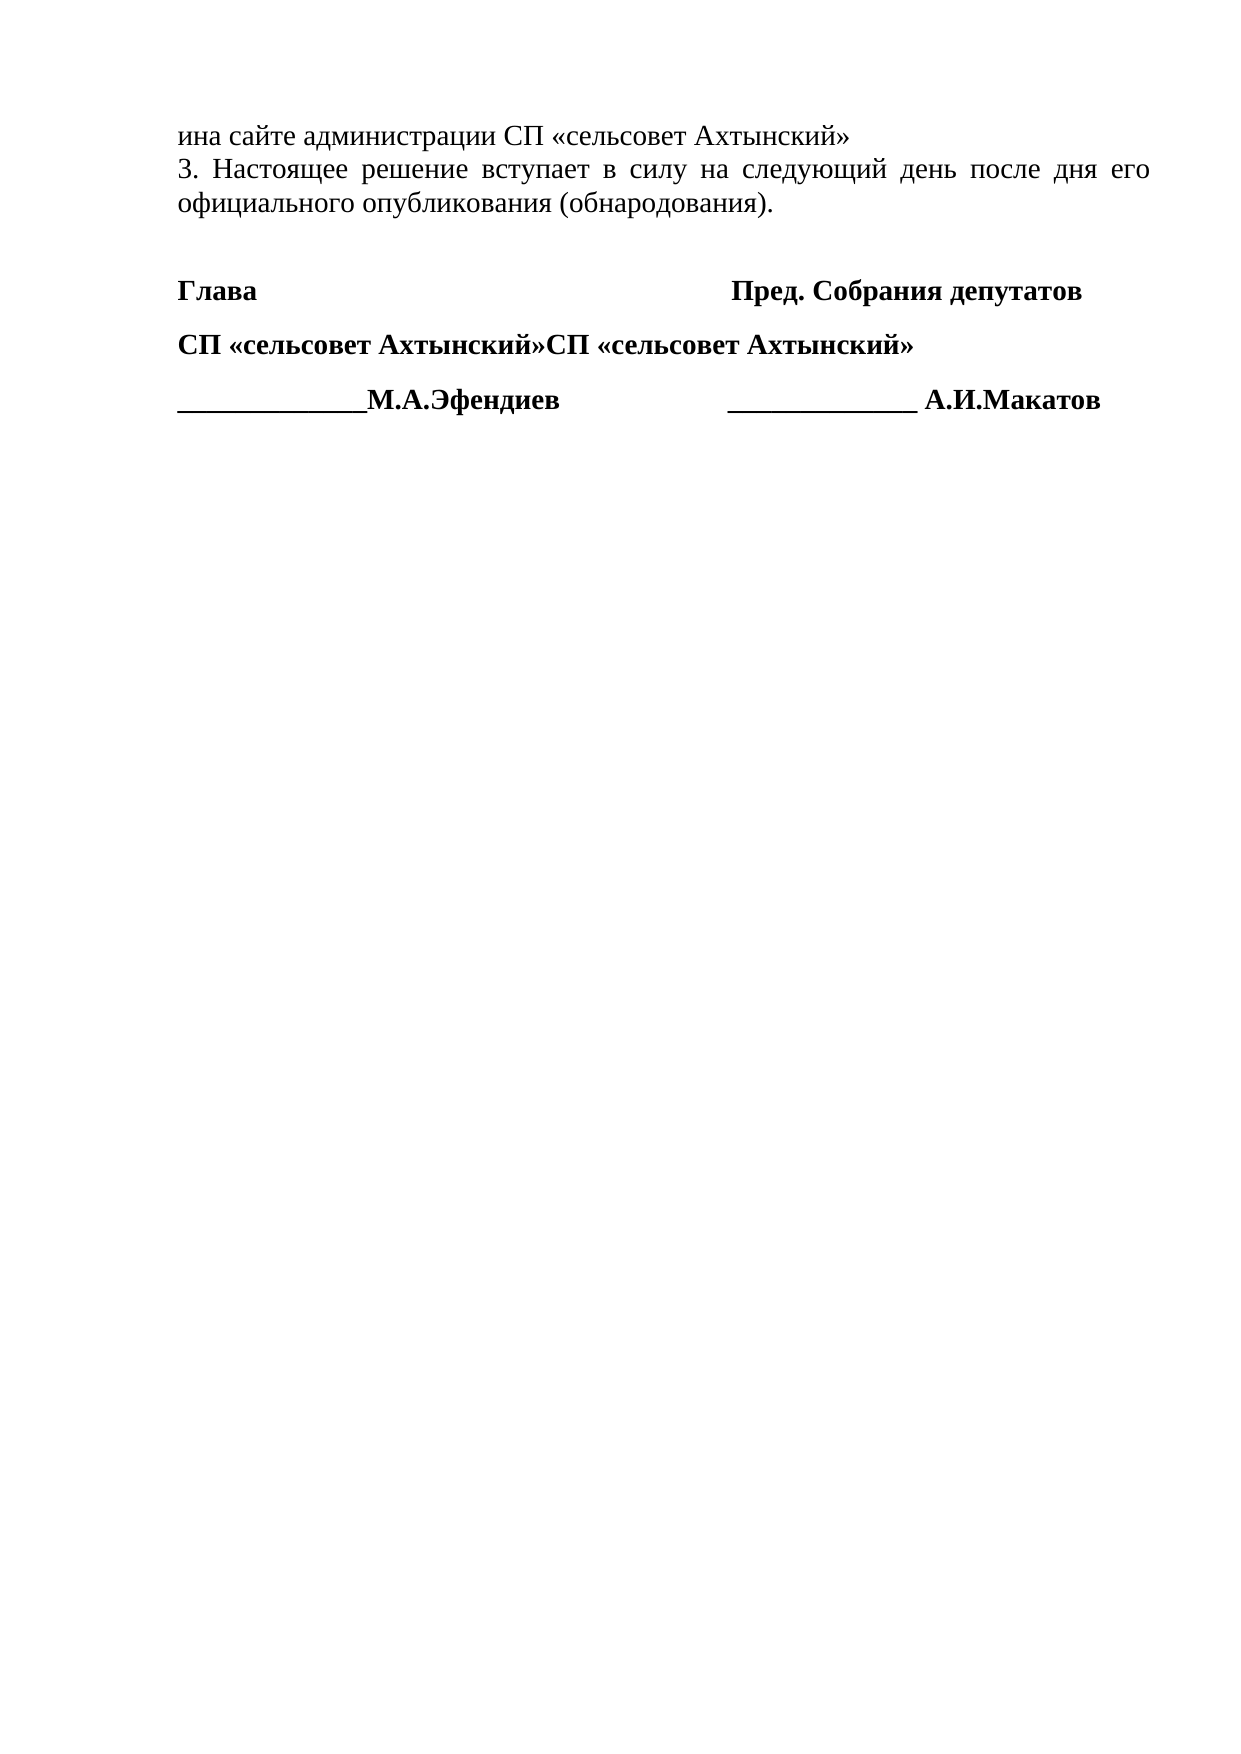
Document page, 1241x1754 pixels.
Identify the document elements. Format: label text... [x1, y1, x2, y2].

text СП «сельсовет Ахтынский»СП «сельсовет Ахтынский» [177, 327, 1152, 361]
text Глава Пред. Собрания депутатов [177, 273, 1152, 307]
text _____________М.А.Эфендиев _____________ А.И.Макатов [177, 382, 1152, 415]
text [177, 118, 1152, 152]
text 3. Настоящее решение вступает в силу на следующий день после дня его официального опубликования (обнародования). [177, 152, 1152, 219]
